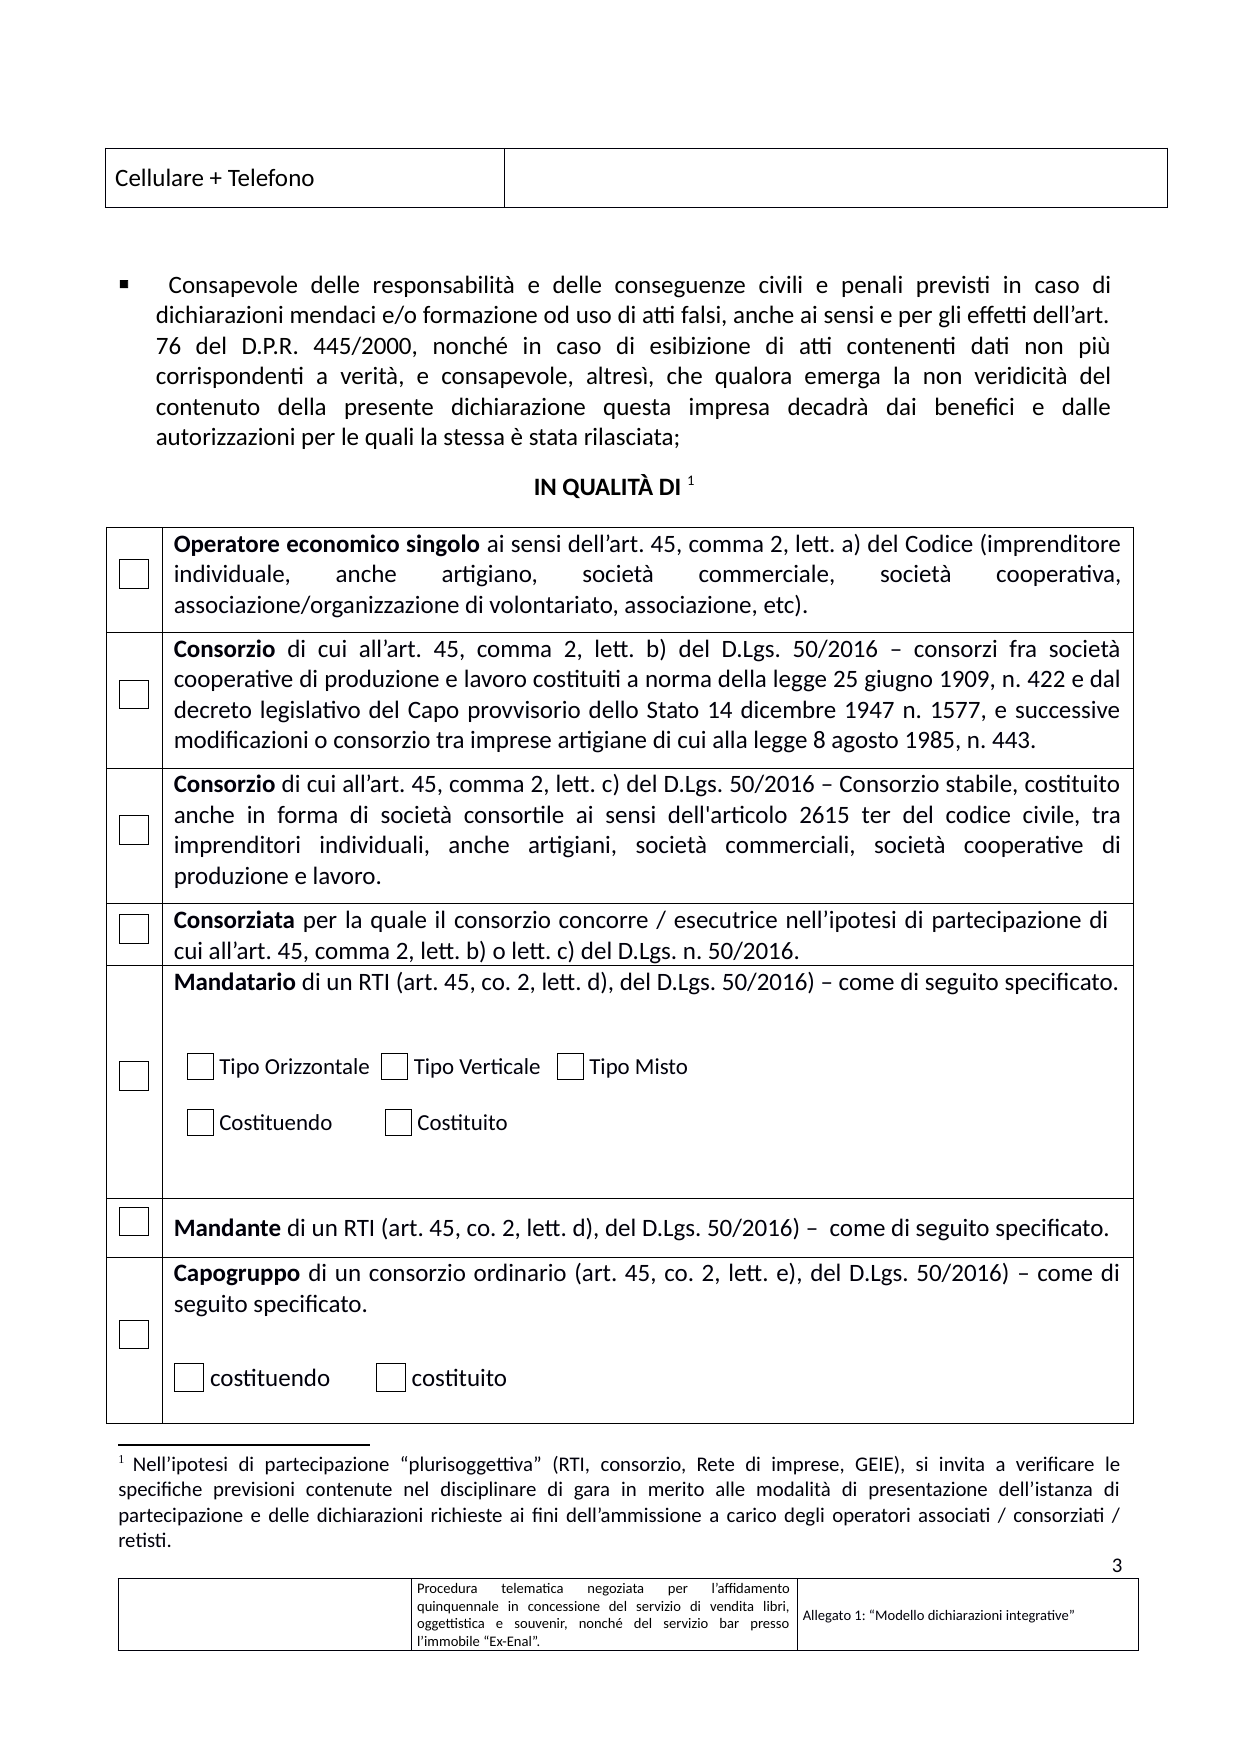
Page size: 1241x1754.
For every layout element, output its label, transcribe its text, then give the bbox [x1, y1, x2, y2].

table_cell [505, 149, 1167, 207]
table_cell [107, 904, 162, 965]
table_cell Mandatario di un RTI (art. 45, co. 2, lett. d), del D.Lgs. 50/2016) – come di seguito specificato. Tipo Orizzontale Tipo Verticale Tipo Misto Costituendo Costituito [163, 966, 1133, 1197]
table_cell Mandante di un RTI (art. 45, co. 2, lett. d), del D.Lgs. 50/2016) – come di seguito specificato. [163, 1199, 1133, 1257]
table_cell [107, 769, 162, 903]
table_header Operatore economico singolo ai sensi dell’art. 45, comma 2, lett. a) del Codice (imprenditore individuale, anche artigiano, società commerciale, società cooperativa, associazione/organizzazione di volontariato, associazione, etc). [163, 528, 1133, 632]
table_cell Consorziata per la quale il consorzio concorre / esecutrice nell’ipotesi di partecipazione di cui all’art. 45, comma 2, lett. b) o lett. c) del D.Lgs. n. 50/2016. [163, 904, 1133, 965]
text IN QUALITÀ DI [118, 452, 1110, 502]
table_cell [107, 1199, 162, 1257]
table_header [107, 528, 162, 632]
table_cell Consorzio di cui all’art. 45, comma 2, lett. c) del D.Lgs. 50/2016 – Consorzio stabile, costituito anche in forma di società consortile ai sensi dell'articolo 2615 ter del codice civile, tra imprenditori individuali, anche artigiani, società commerciali, società cooperative di produzione e lavoro. [163, 769, 1133, 903]
table_cell [107, 1258, 162, 1423]
table_cell Cellulare + Telefono [106, 149, 504, 207]
table_cell [107, 966, 162, 1197]
table_cell Consorzio di cui all’art. 45, comma 2, lett. b) del D.Lgs. 50/2016 – consorzi fra società cooperative di produzione e lavoro costituiti a norma della legge 25 giugno 1909, n. 422 e dal decreto legislativo del Capo provvisorio dello Stato 14 dicembre 1947 n. 1577, e successive modificazioni o consorzio tra imprese artigiane di cui alla legge 8 agosto 1985, n. 443. [163, 633, 1133, 768]
table_cell Capogruppo di un consorzio ordinario (art. 45, co. 2, lett. e), del D.Lgs. 50/2016) – come di seguito specificato. costituendo costituito [163, 1258, 1133, 1423]
table_cell [107, 633, 162, 768]
list Consapevole delle responsabilità e delle conseguenze civili e penali previsti in caso di dichiarazioni mendaci e/o formazione od uso di atti falsi, anche ai sensi e per gli effetti dell’art. 76 del D.P.R. 445/2000, nonché in caso di esibizione di atti contenenti dati non più corrispondenti a verità, e consapevole, altresì, che qualora emerga la non veridicità del contenuto della presente dichiarazione questa impresa decadrà dai benefici e dalle autorizzazioni per le quali la stessa è stata rilasciata; [118, 269, 1112, 452]
